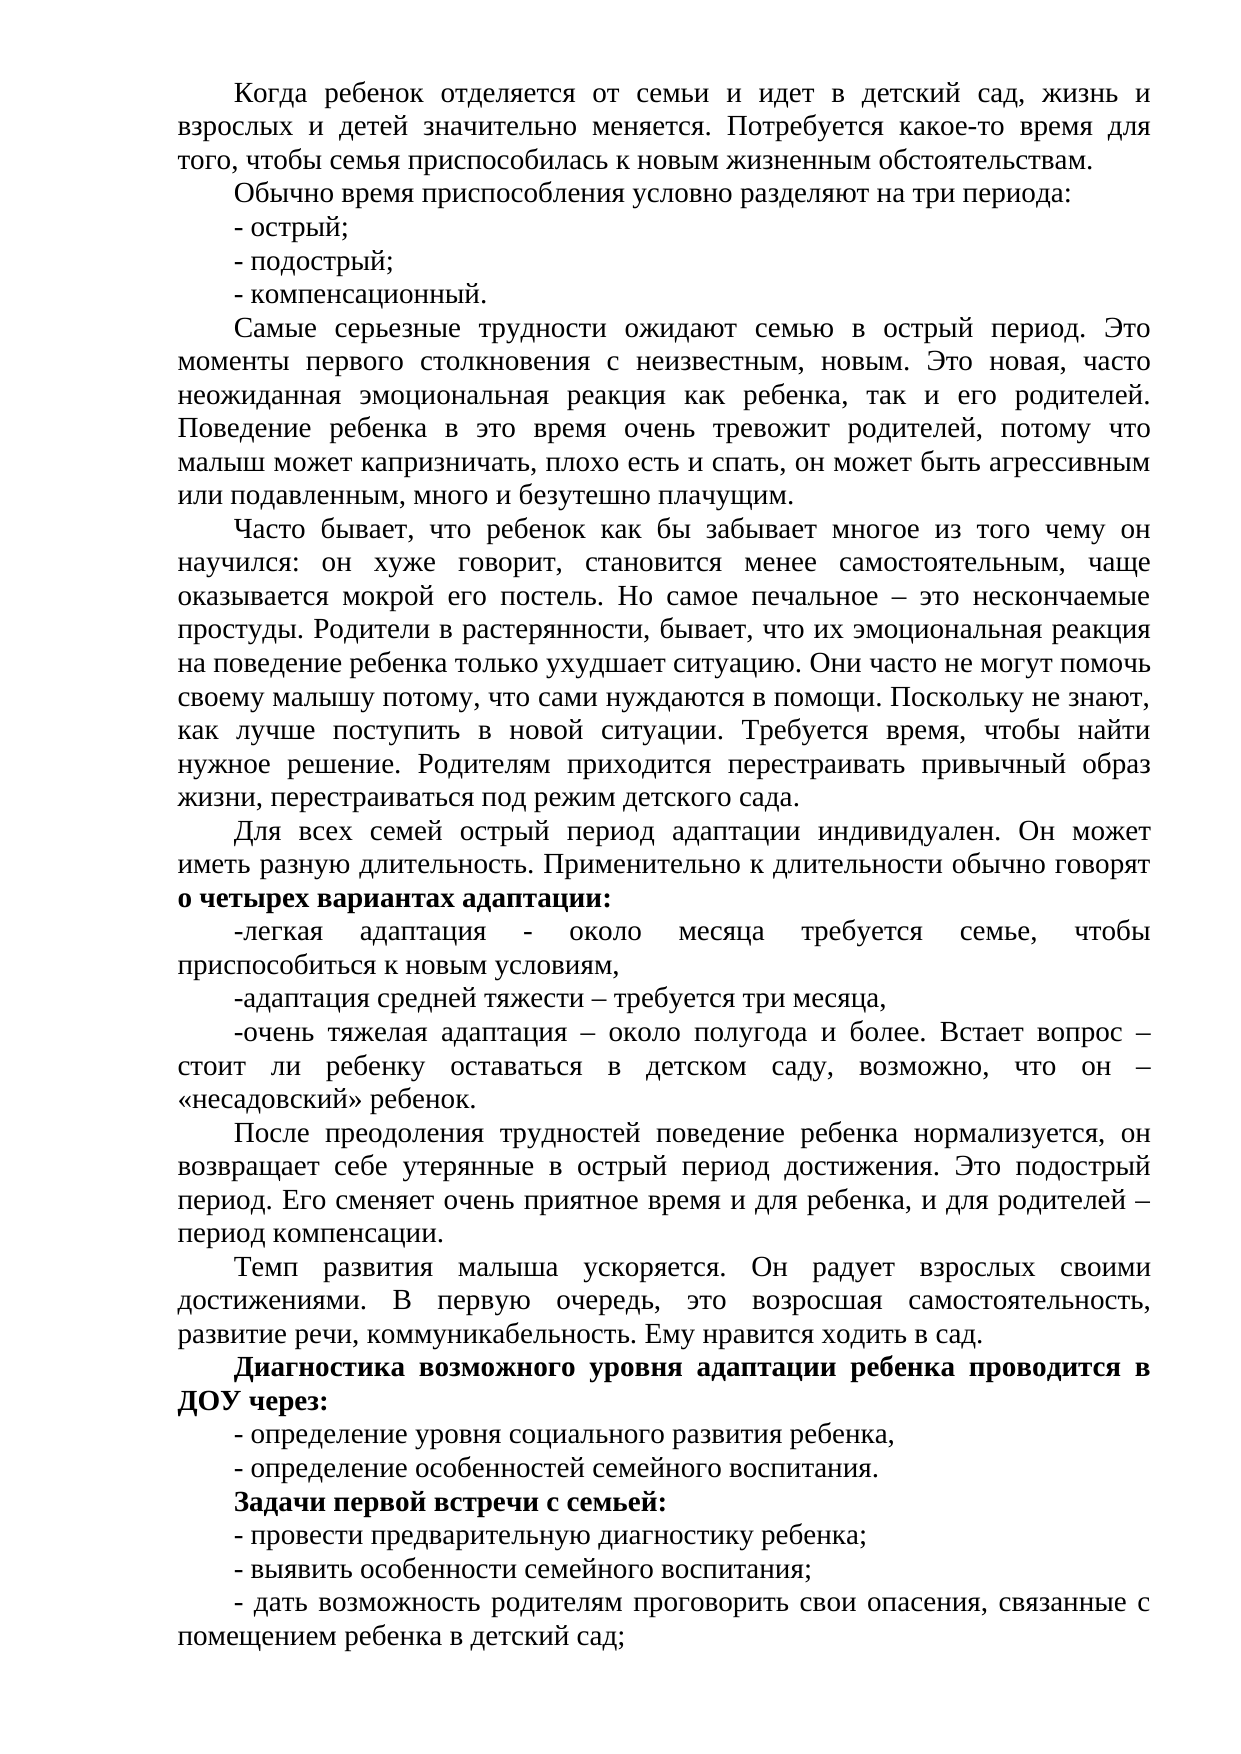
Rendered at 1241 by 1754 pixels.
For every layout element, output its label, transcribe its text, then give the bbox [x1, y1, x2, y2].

text -очень тяжелая адаптация – около полугода и более. Встает вопрос – стоит ли ребенку оставаться в детском саду, возможно, что он – «несадовский» ребенок. [177, 1014, 1152, 1115]
text - дать возможность родителям проговорить свои опасения, связанные с помещением ребенка в детский сад; [177, 1584, 1152, 1651]
text Диагностика возможного уровня адаптации ребенка проводится в ДОУ через: [177, 1349, 1152, 1417]
text Когда ребенок отделяется от семьи и идет в детский сад, жизнь и взрослых и детей значительно меняется. Потребуется какое-то время для того, чтобы семья приспособилась к новым жизненным обстоятельствам. [177, 75, 1152, 176]
text -адаптация средней тяжести – требуется три месяца, [177, 981, 1152, 1014]
text Для всех семей острый период адаптации индивидуален. Он может иметь разную длительность. Применительно к длительности обычно говорят о четырех вариантах адаптации: [177, 813, 1152, 913]
text Задачи первой встречи с семьей: [177, 1484, 1152, 1517]
text Обычно время приспособления условно разделяют на три периода: [177, 176, 1152, 209]
text - определение уровня социального развития ребенка, [177, 1417, 1152, 1450]
text - острый; [177, 209, 1152, 243]
text После преодоления трудностей поведение ребенка нормализуется, он возвращает себе утерянные в острый период достижения. Это подострый период. Его сменяет очень приятное время и для ребенка, и для родителей – период компенсации. [177, 1115, 1152, 1249]
text - определение особенностей семейного воспитания. [177, 1450, 1152, 1484]
text - провести предварительную диагностику ребенка; [177, 1517, 1152, 1551]
text Самые серьезные трудности ожидают семью в острый период. Это моменты первого столкновения с неизвестным, новым. Это новая, часто неожиданная эмоциональная реакция как ребенка, так и его родителей. Поведение ребенка в это время очень тревожит родителей, потому что малыш может капризничать, плохо есть и спать, он может быть агрессивным или подавленным, много и безутешно плачущим. [177, 310, 1152, 511]
text - выявить особенности семейного воспитания; [177, 1551, 1152, 1584]
text - подострый; [177, 243, 1152, 276]
text Часто бывает, что ребенок как бы забывает многое из того чему он научился: он хуже говорит, становится менее самостоятельным, чаще оказывается мокрой его постель. Но самое печальное – это нескончаемые простуды. Родители в растерянности, бывает, что их эмоциональная реакция на поведение ребенка только ухудшает ситуацию. Они часто не могут помочь своему малышу потому, что сами нуждаются в помощи. Поскольку не знают, как лучше поступить в новой ситуации. Требуется время, чтобы найти нужное решение. Родителям приходится перестраивать привычный образ жизни, перестраиваться под режим детского сада. [177, 511, 1152, 813]
text Темп развития малыша ускоряется. Он радует взрослых своими достижениями. В первую очередь, это возросшая самостоятельность, развитие речи, коммуникабельность. Ему нравится ходить в сад. [177, 1249, 1152, 1349]
text - компенсационный. [177, 276, 1152, 310]
text -легкая адаптация - около месяца требуется семье, чтобы приспособиться к новым условиям, [177, 913, 1152, 981]
